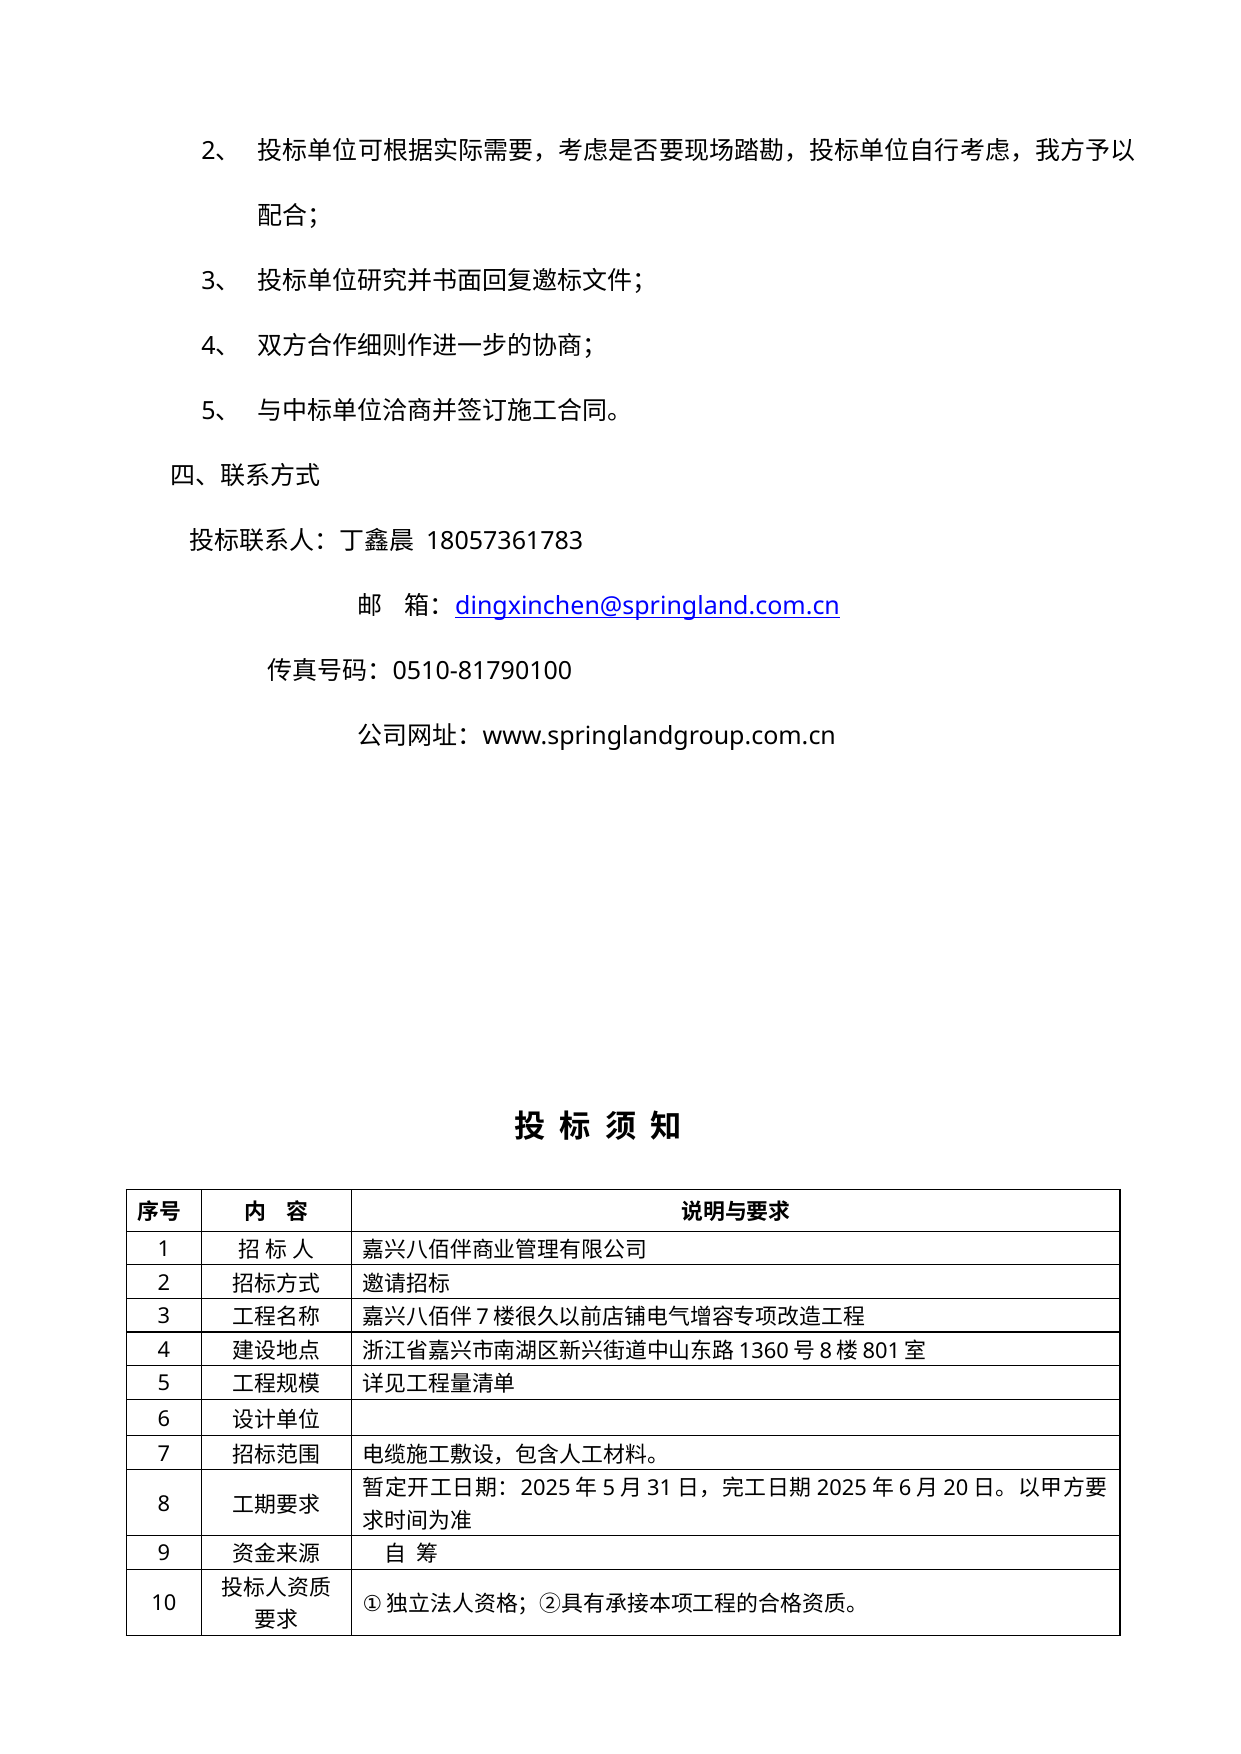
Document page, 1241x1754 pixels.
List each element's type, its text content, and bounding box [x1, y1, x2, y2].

table_cell [352, 1400, 1119, 1435]
table_cell 5 [127, 1366, 201, 1398]
text 邮 箱：dingxinchen@springland.com.cn [107, 571, 1137, 636]
table_cell 工程名称 [202, 1299, 351, 1331]
table_header 序号 [127, 1190, 201, 1231]
list 双方合作细则作进一步的协商； [201, 311, 1137, 376]
list 投标单位可根据实际需要，考虑是否要现场踏勘，投标单位自行考虑，我方予以配合； [201, 116, 1137, 246]
text 公司网址：www.springlandgroup.com.cn [107, 701, 1137, 766]
table_header 内 容 [202, 1190, 351, 1231]
table_cell 6 [127, 1400, 201, 1435]
text 投 标 须 知 [107, 1091, 1137, 1156]
list 投标单位研究并书面回复邀标文件； [201, 246, 1137, 311]
list 与中标单位洽商并签订施工合同。 [201, 376, 1137, 441]
table_cell 7 [127, 1436, 201, 1469]
table_cell 8 [127, 1470, 201, 1535]
table_cell 电缆施工敷设，包含人工材料。 [352, 1436, 1119, 1469]
table_cell 10 [127, 1570, 201, 1634]
table_cell 资金来源 [202, 1536, 351, 1568]
table_cell 投标人资质要求 [202, 1570, 351, 1634]
table_cell 邀请招标 [352, 1265, 1119, 1298]
table_cell 招标方式 [202, 1265, 351, 1298]
table_cell 自 筹 [352, 1536, 1119, 1568]
text 投标联系人：丁鑫晨 18057361783 [107, 506, 1137, 571]
table_cell 3 [127, 1299, 201, 1331]
table_header 说明与要求 [352, 1190, 1119, 1231]
table_cell 招标范围 [202, 1436, 351, 1469]
table_cell 详见工程量清单 [352, 1366, 1119, 1398]
table_cell 嘉兴八佰伴商业管理有限公司 [352, 1232, 1119, 1264]
table_cell 浙江省嘉兴市南湖区新兴街道中山东路1360号8楼801室 [352, 1333, 1119, 1365]
table_cell 设计单位 [202, 1400, 351, 1435]
table_cell 9 [127, 1536, 201, 1568]
table_cell 工期要求 [202, 1470, 351, 1535]
table_cell 建设地点 [202, 1333, 351, 1365]
table_cell ①独立法人资格；②具有承接本项工程的合格资质。 [352, 1570, 1119, 1634]
text 四、联系方式 [107, 441, 1137, 506]
text 传真号码：0510-81790100 [107, 636, 1137, 701]
table_cell 2 [127, 1265, 201, 1298]
table_cell 4 [127, 1333, 201, 1365]
table_cell 招 标 人 [202, 1232, 351, 1264]
table_cell 1 [127, 1232, 201, 1264]
table_cell 工程规模 [202, 1366, 351, 1398]
table_cell 暂定开工日期：2025年5月31日，完工日期2025年6月20日。以甲方要求时间为准 [352, 1470, 1119, 1535]
table_cell 嘉兴八佰伴7楼很久以前店铺电气增容专项改造工程 [352, 1299, 1119, 1331]
